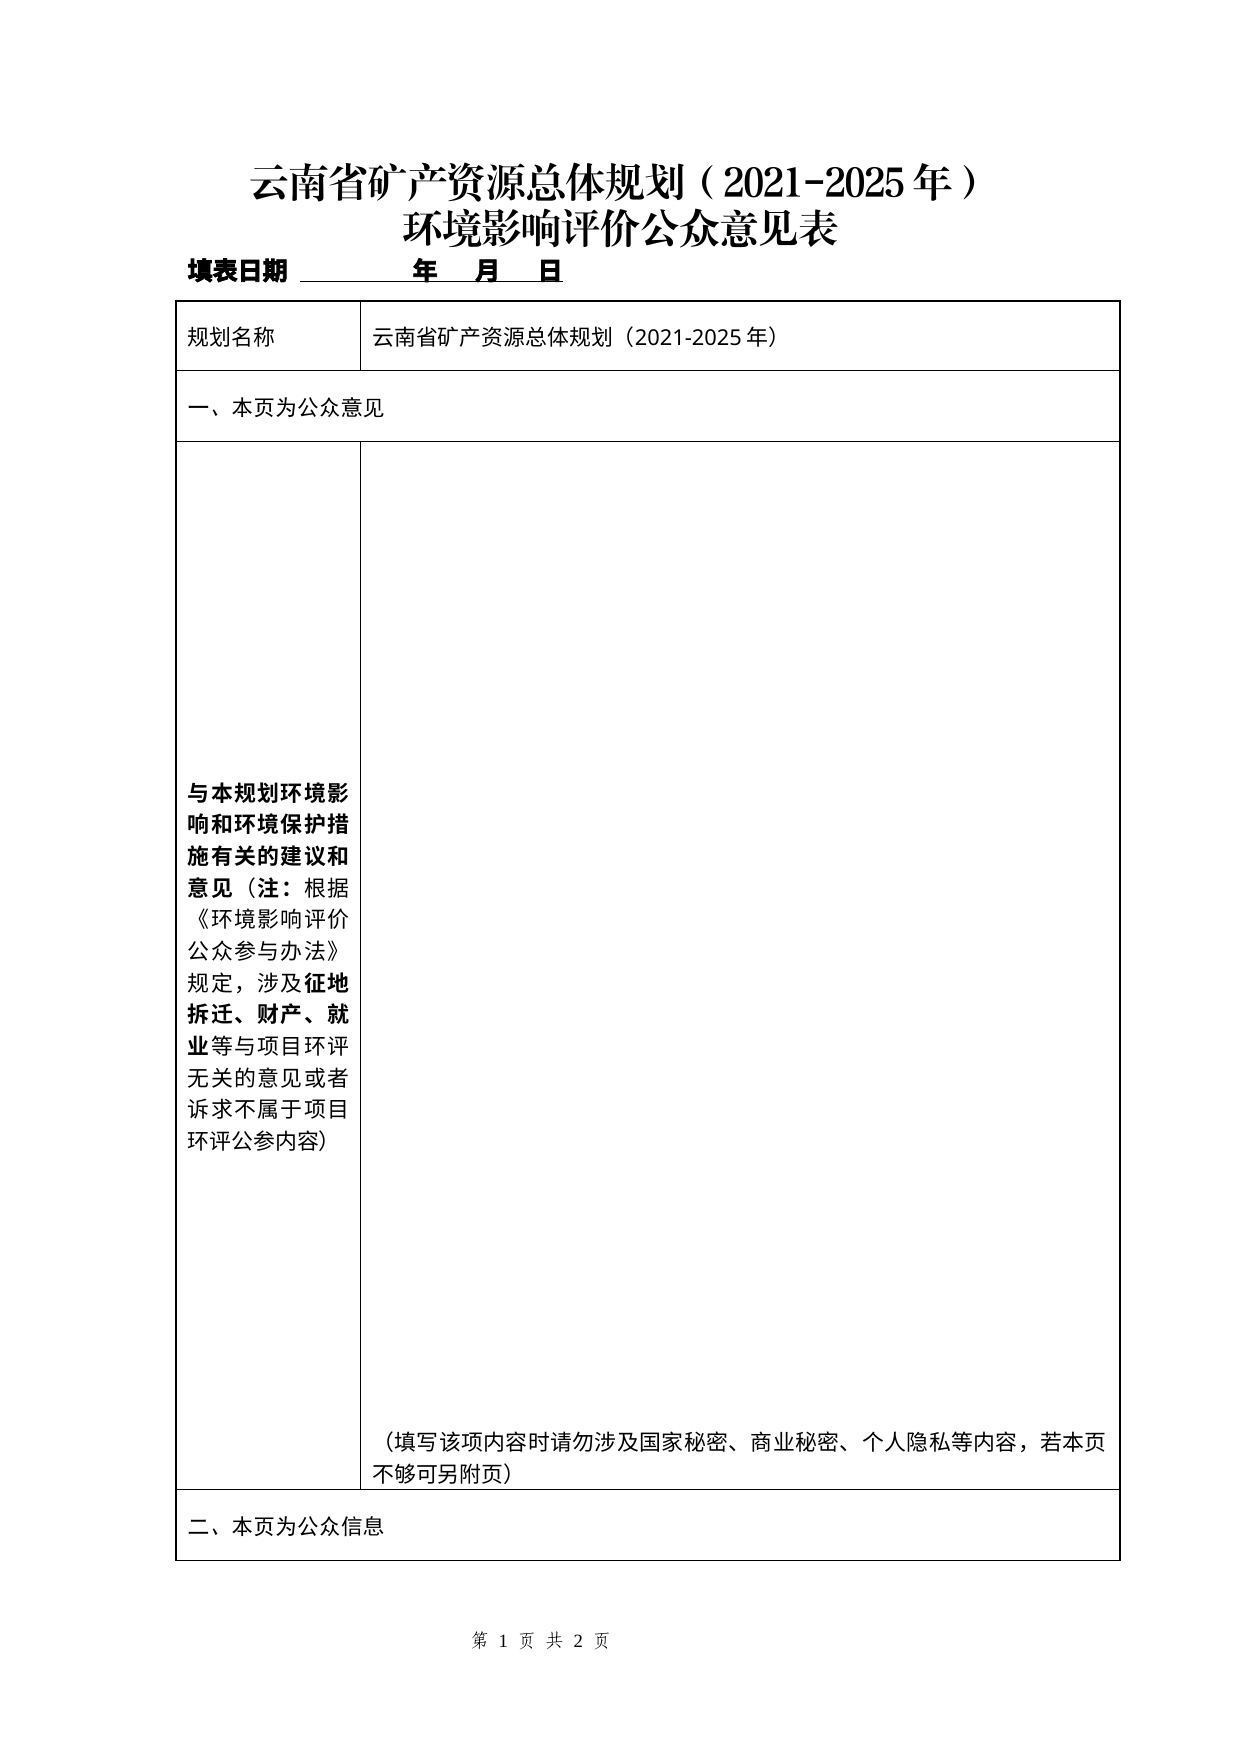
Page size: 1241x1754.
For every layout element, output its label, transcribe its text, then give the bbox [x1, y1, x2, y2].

text 云南省矿产资源总体规划（2021-2025年） [187, 162, 1053, 208]
text 填表日期 年 月 日 [187, 255, 1053, 283]
table_header 规划名称 [177, 302, 360, 370]
table_cell （填写该项内容时请勿涉及国家秘密、商业秘密、个人隐私等内容，若本页不够可另附页） [361, 442, 1119, 1489]
table_cell 一、本页为公众意见 [177, 371, 1119, 441]
text 环境影响评价公众意见表 [187, 208, 1053, 255]
table_cell 与本规划环境影响和环境保护措施有关的建议和意见（注：根据《环境影响评价公众参与办法》规定，涉及征地拆迁、财产、就业等与项目环评无关的意见或者诉求不属于项目环评公参内容） [177, 442, 360, 1489]
table_header 云南省矿产资源总体规划（2021-2025年） [361, 302, 1119, 370]
table_cell 二、本页为公众信息 [177, 1490, 1119, 1560]
